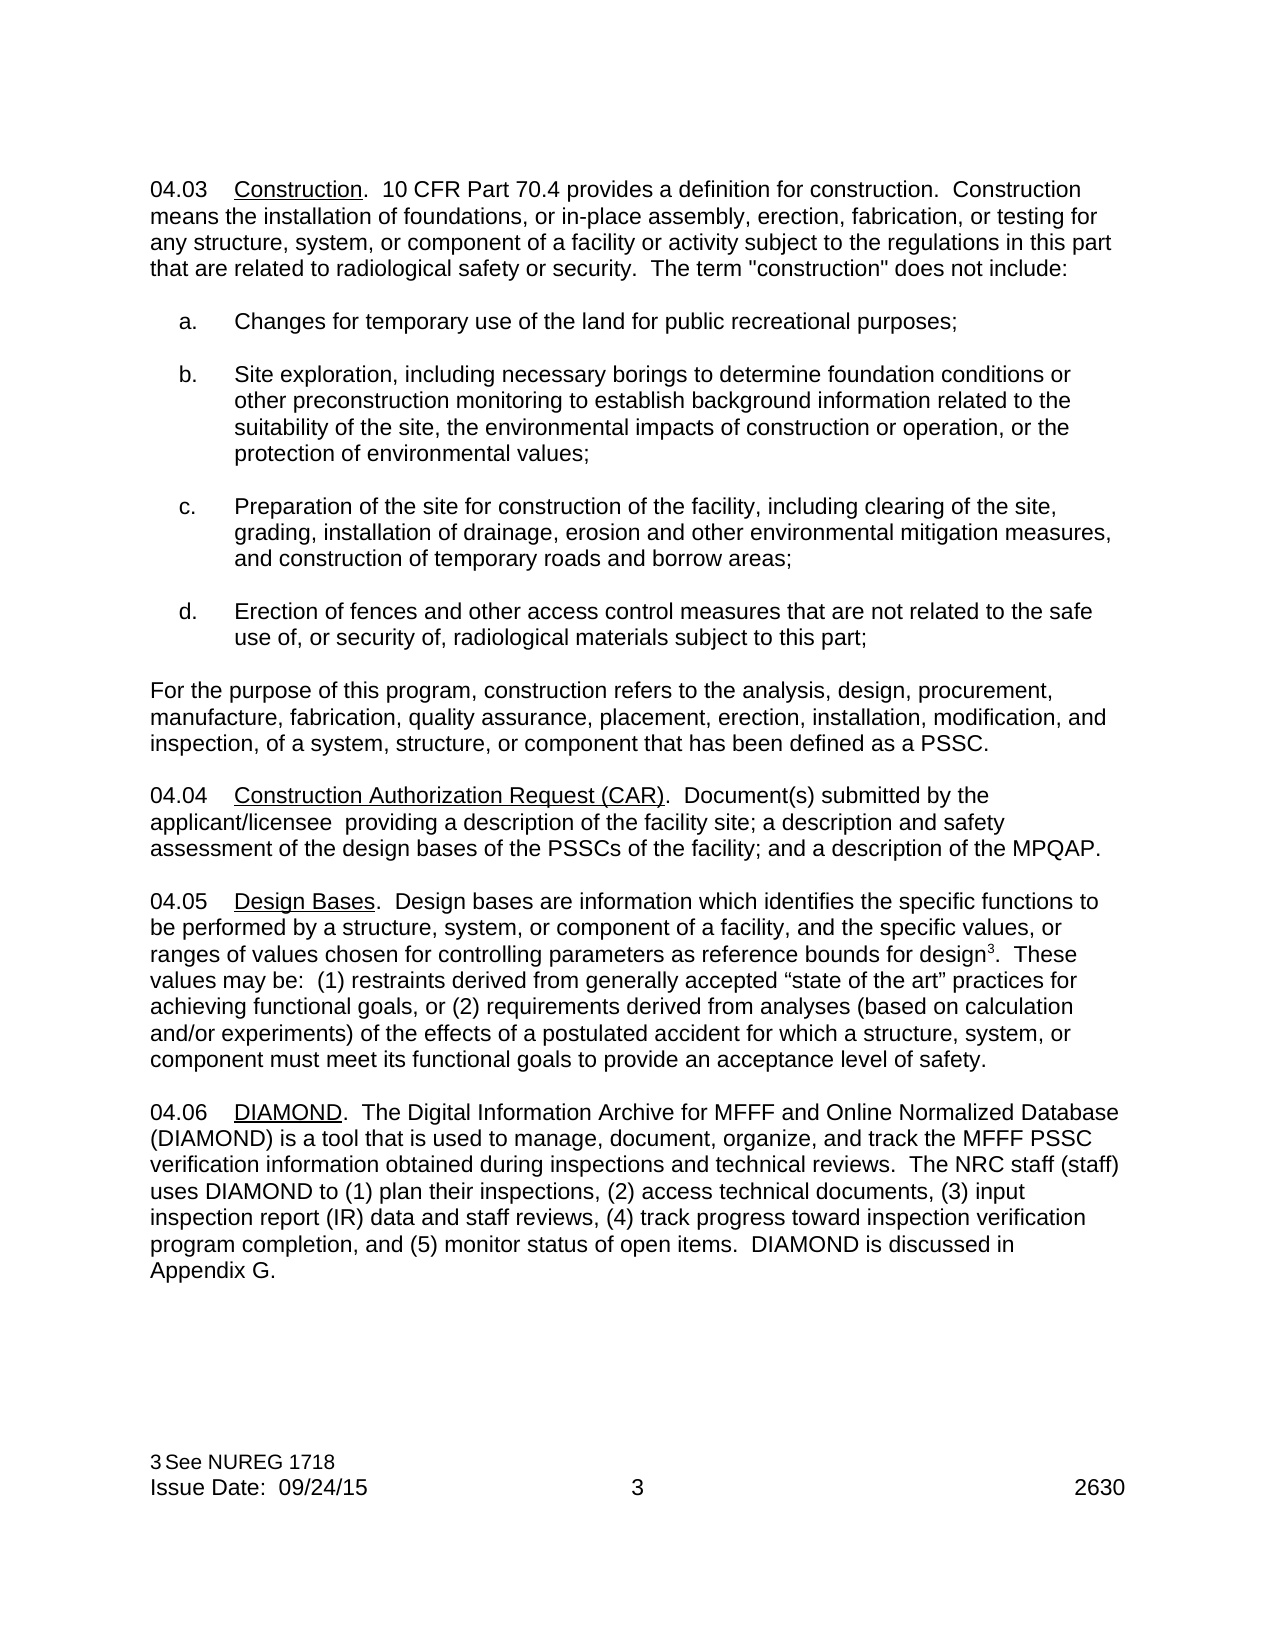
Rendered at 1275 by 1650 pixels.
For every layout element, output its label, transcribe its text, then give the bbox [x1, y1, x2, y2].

text a. Changes for temporary use of the land for public recreational purposes; [178, 308, 1125, 334]
text 04.03 Construction. 10 CFR Part 70.4 provides a definition for construction. Construction means the installation of foundations, or in-place assembly, erection, fabrication, or testing for any structure, system, or component of a facility or activity subject to the regulations in this part that are related to radiological safety or security. The term "construction" does not include: [150, 176, 1125, 282]
text 04.05 Design Bases. Design bases are information which identifies the specific functions to be performed by a structure, system, or component of a facility, and the specific values, or ranges of values chosen for controlling parameters as reference bounds for design. These values may be: (1) restraints derived from generally accepted “state of the art” practices for achieving functional goals, or (2) requirements derived from analyses (based on calculation and/or experiments) of the effects of a postulated accident for which a structure, system, or component must meet its functional goals to provide an acceptance level of safety. [150, 888, 1125, 1072]
text b. Site exploration, including necessary borings to determine foundation conditions or other preconstruction monitoring to establish background information related to the suitability of the site, the environmental impacts of construction or operation, or the protection of environmental values; [178, 361, 1125, 466]
text 04.04 Construction Authorization Request (CAR). Document(s) submitted by the applicant/licensee providing a description of the facility site; a description and safety assessment of the design bases of the PSSCs of the facility; and a description of the MPQAP. [150, 782, 1125, 862]
text For the purpose of this program, construction refers to the analysis, design, procurement, manufacture, fabrication, quality assurance, placement, erection, installation, modification, and inspection, of a system, structure, or component that has been defined as a PSSC. [150, 677, 1125, 756]
text 04.06 DIAMOND. The Digital Information Archive for MFFF and Online Normalized Database (DIAMOND) is a tool that is used to manage, document, organize, and track the MFFF PSSC verification information obtained during inspections and technical reviews. The NRC staff (staff) uses DIAMOND to (1) plan their inspections, (2) access technical documents, (3) input inspection report (IR) data and staff reviews, (4) track progress toward inspection verification program completion, and (5) monitor status of open items. DIAMOND is discussed in Appendix G. [150, 1099, 1125, 1283]
text c. Preparation of the site for construction of the facility, including clearing of the site, grading, installation of drainage, erosion and other environmental mitigation measures, and construction of temporary roads and borrow areas; [178, 493, 1125, 572]
text d. Erection of fences and other access control measures that are not related to the safe use of, or security of, radiological materials subject to this part; [178, 598, 1125, 651]
